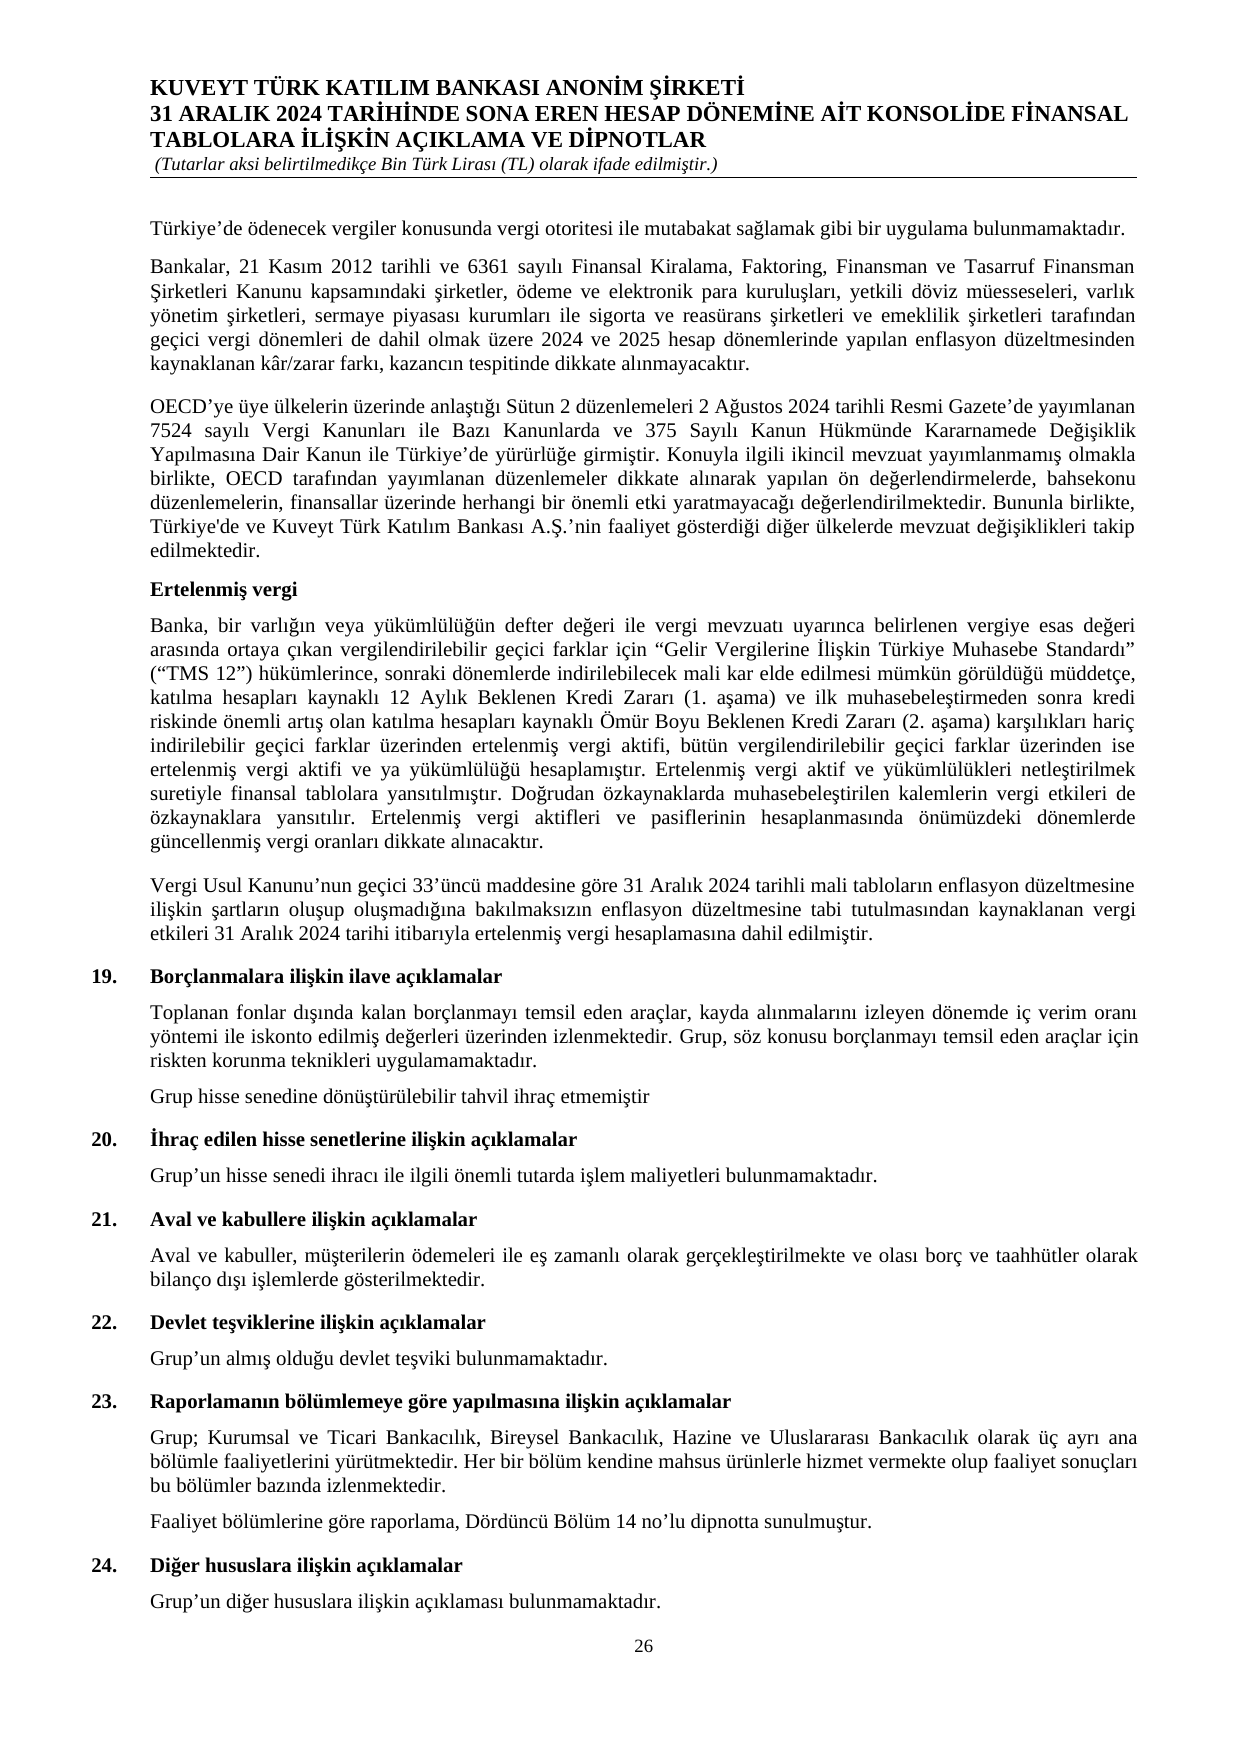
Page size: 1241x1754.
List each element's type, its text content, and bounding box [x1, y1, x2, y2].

text Faaliyet bölümlerine göre raporlama, Dördüncü Bölüm 14 no’lu dipnotta sunulmuştur. [150, 1509, 1139, 1533]
text Vergi Usul Kanunu’nun geçici 33’üncü maddesine göre 31 Aralık 2024 tarihli mali tabloların enflasyon düzeltmesine ilişkin şartların oluşup oluşmadığına bakılmaksızın enflasyon düzeltmesine tabi tutulmasından kaynaklanan vergi etkileri 31 Aralık 2024 tarihi itibarıyla ertelenmiş vergi hesaplamasına dahil edilmiştir. [150, 873, 1137, 945]
text Toplanan fonlar dışında kalan borçlanmayı temsil eden araçlar, kayda alınmalarını izleyen dönemde iç verim oranı yöntemi ile iskonto edilmiş değerleri üzerinden izlenmektedir. Grup, söz konusu borçlanmayı temsil eden araçlar için riskten korunma teknikleri uygulamamaktadır. [150, 1000, 1139, 1072]
text Ertelenmiş vergi [150, 577, 1137, 601]
text Banka, bir varlığın veya yükümlülüğün defter değeri ile vergi mevzuatı uyarınca belirlenen vergiye esas değeri arasında ortaya çıkan vergilendirilebilir geçici farklar için “Gelir Vergilerine İlişkin Türkiye Muhasebe Standardı” (“TMS 12”) hükümlerince, sonraki dönemlerde indirilebilecek mali kar elde edilmesi mümkün görüldüğü müddetçe, katılma hesapları kaynaklı 12 Aylık Beklenen Kredi Zararı (1. aşama) ve ilk muhasebeleştirmeden sonra kredi riskinde önemli artış olan katılma hesapları kaynaklı Ömür Boyu Beklenen Kredi Zararı (2. aşama) karşılıkları hariç indirilebilir geçici farklar üzerinden ertelenmiş vergi aktifi, bütün vergilendirilebilir geçici farklar üzerinden ise ertelenmiş vergi aktifi ve ya yükümlülüğü hesaplamıştır. Ertelenmiş vergi aktif ve yükümlülükleri netleştirilmek suretiyle finansal tablolara yansıtılmıştır. Doğrudan özkaynaklarda muhasebeleştirilen kalemlerin vergi etkileri de özkaynaklara yansıtılır. Ertelenmiş vergi aktifleri ve pasiflerinin hesaplanmasında önümüzdeki dönemlerde güncellenmiş vergi oranları dikkate alınacaktır. [150, 613, 1137, 853]
text OECD’ye üye ülkelerin üzerinde anlaştığı Sütun 2 düzenlemeleri 2 Ağustos 2024 tarihli Resmi Gazete’de yayımlanan 7524 sayılı Vergi Kanunları ile Bazı Kanunlarda ve 375 Sayılı Kanun Hükmünde Kararnamede Değişiklik Yapılmasına Dair Kanun ile Türkiye’de yürürlüğe girmiştir. Konuyla ilgili ikincil mevzuat yayımlanmamış olmakla birlikte, OECD tarafından yayımlanan düzenlemeler dikkate alınarak yapılan ön değerlendirmelerde, bahsekonu düzenlemelerin, finansallar üzerinde herhangi bir önemli etki yaratmayacağı değerlendirilmektedir. Bununla birlikte, Türkiye'de ve Kuveyt Türk Katılım Bankası A.Ş.’nin faaliyet gösterdiği diğer ülkelerde mevzuat değişiklikleri takip edilmektedir. [150, 394, 1137, 562]
text 22. Devlet teşviklerine ilişkin açıklamalar [91, 1310, 1139, 1334]
text 24. Diğer hususlara ilişkin açıklamalar [91, 1553, 1139, 1577]
text Türkiye’de ödenecek vergiler konusunda vergi otoritesi ile mutabakat sağlamak gibi bir uygulama bulunmamaktadır. [150, 216, 1137, 240]
text Grup’un hisse senedi ihracı ile ilgili önemli tutarda işlem maliyetleri bulunmamaktadır. [150, 1163, 1139, 1187]
text Grup’un diğer hususlara ilişkin açıklaması bulunmamaktadır. [150, 1589, 1137, 1613]
text Grup’un almış olduğu devlet teşviki bulunmamaktadır. [150, 1346, 1139, 1370]
text Grup; Kurumsal ve Ticari Bankacılık, Bireysel Bankacılık, Hazine ve Uluslararası Bankacılık olarak üç ayrı ana bölümle faaliyetlerini yürütmektedir. Her bir bölüm kendine mahsus ürünlerle hizmet vermekte olup faaliyet sonuçları bu bölümler bazında izlenmektedir. [150, 1425, 1139, 1497]
text Aval ve kabuller, müşterilerin ödemeleri ile eş zamanlı olarak gerçekleştirilmekte ve olası borç ve taahhütler olarak bilanço dışı işlemlerde gösterilmektedir. [150, 1243, 1139, 1291]
text 23. Raporlamanın bölümlemeye göre yapılmasına ilişkin açıklamalar [91, 1389, 1139, 1413]
text 20. İhraç edilen hisse senetlerine ilişkin açıklamalar [91, 1127, 1139, 1151]
text Grup hisse senedine dönüştürülebilir tahvil ihraç etmemiştir [150, 1084, 1139, 1108]
text 21. Aval ve kabullere ilişkin açıklamalar [91, 1207, 1139, 1231]
text Bankalar, 21 Kasım 2012 tarihli ve 6361 sayılı Finansal Kiralama, Faktoring, Finansman ve Tasarruf Finansman Şirketleri Kanunu kapsamındaki şirketler, ödeme ve elektronik para kuruluşları, yetkili döviz müesseseleri, varlık yönetim şirketleri, sermaye piyasası kurumları ile sigorta ve reasürans şirketleri ve emeklilik şirketleri tarafından geçici vergi dönemleri de dahil olmak üzere 2024 ve 2025 hesap dönemlerinde yapılan enflasyon düzeltmesinden kaynaklanan kâr/zarar farkı, kazancın tespitinde dikkate alınmayacaktır. [150, 254, 1137, 375]
text 19. Borçlanmalara ilişkin ilave açıklamalar [91, 964, 1139, 988]
